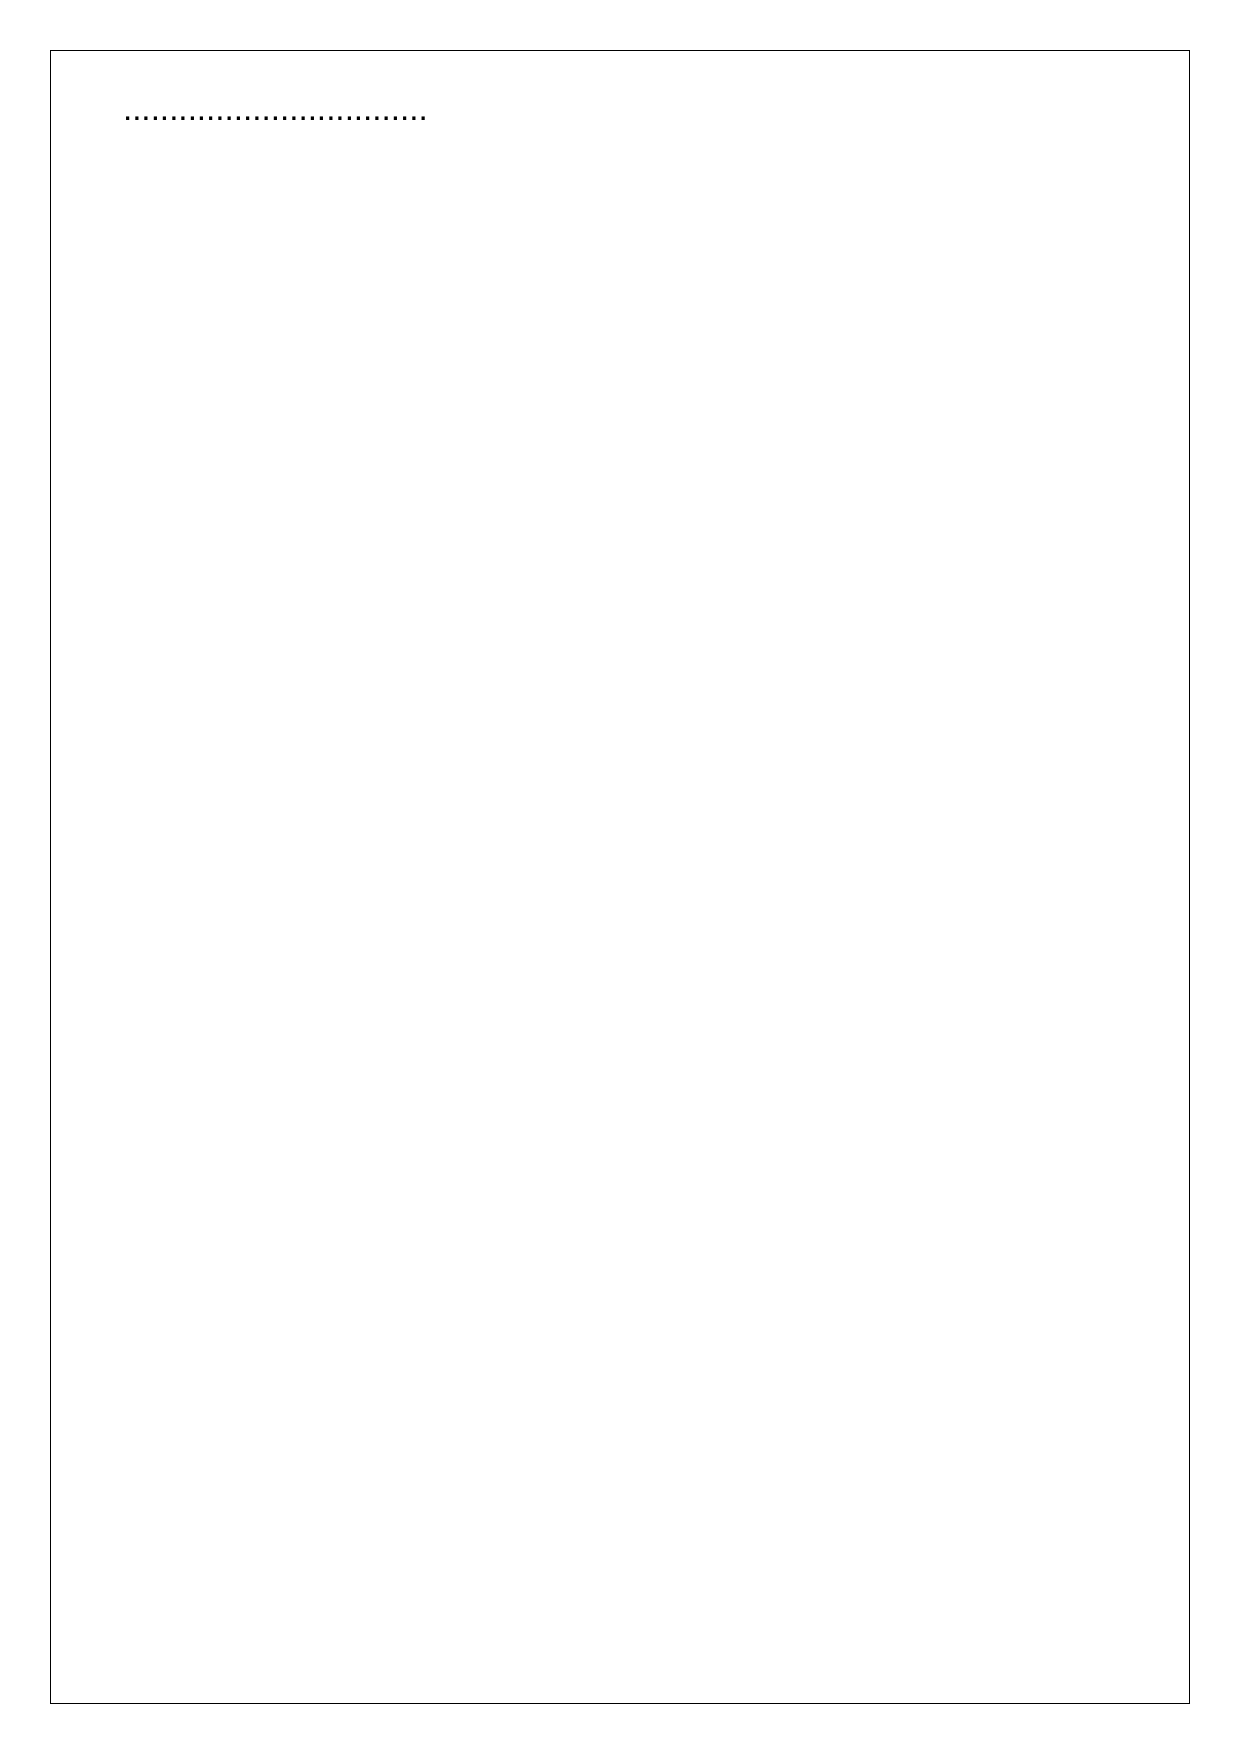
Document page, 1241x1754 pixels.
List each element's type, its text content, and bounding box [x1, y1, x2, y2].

text ................................. [118, 89, 1122, 127]
